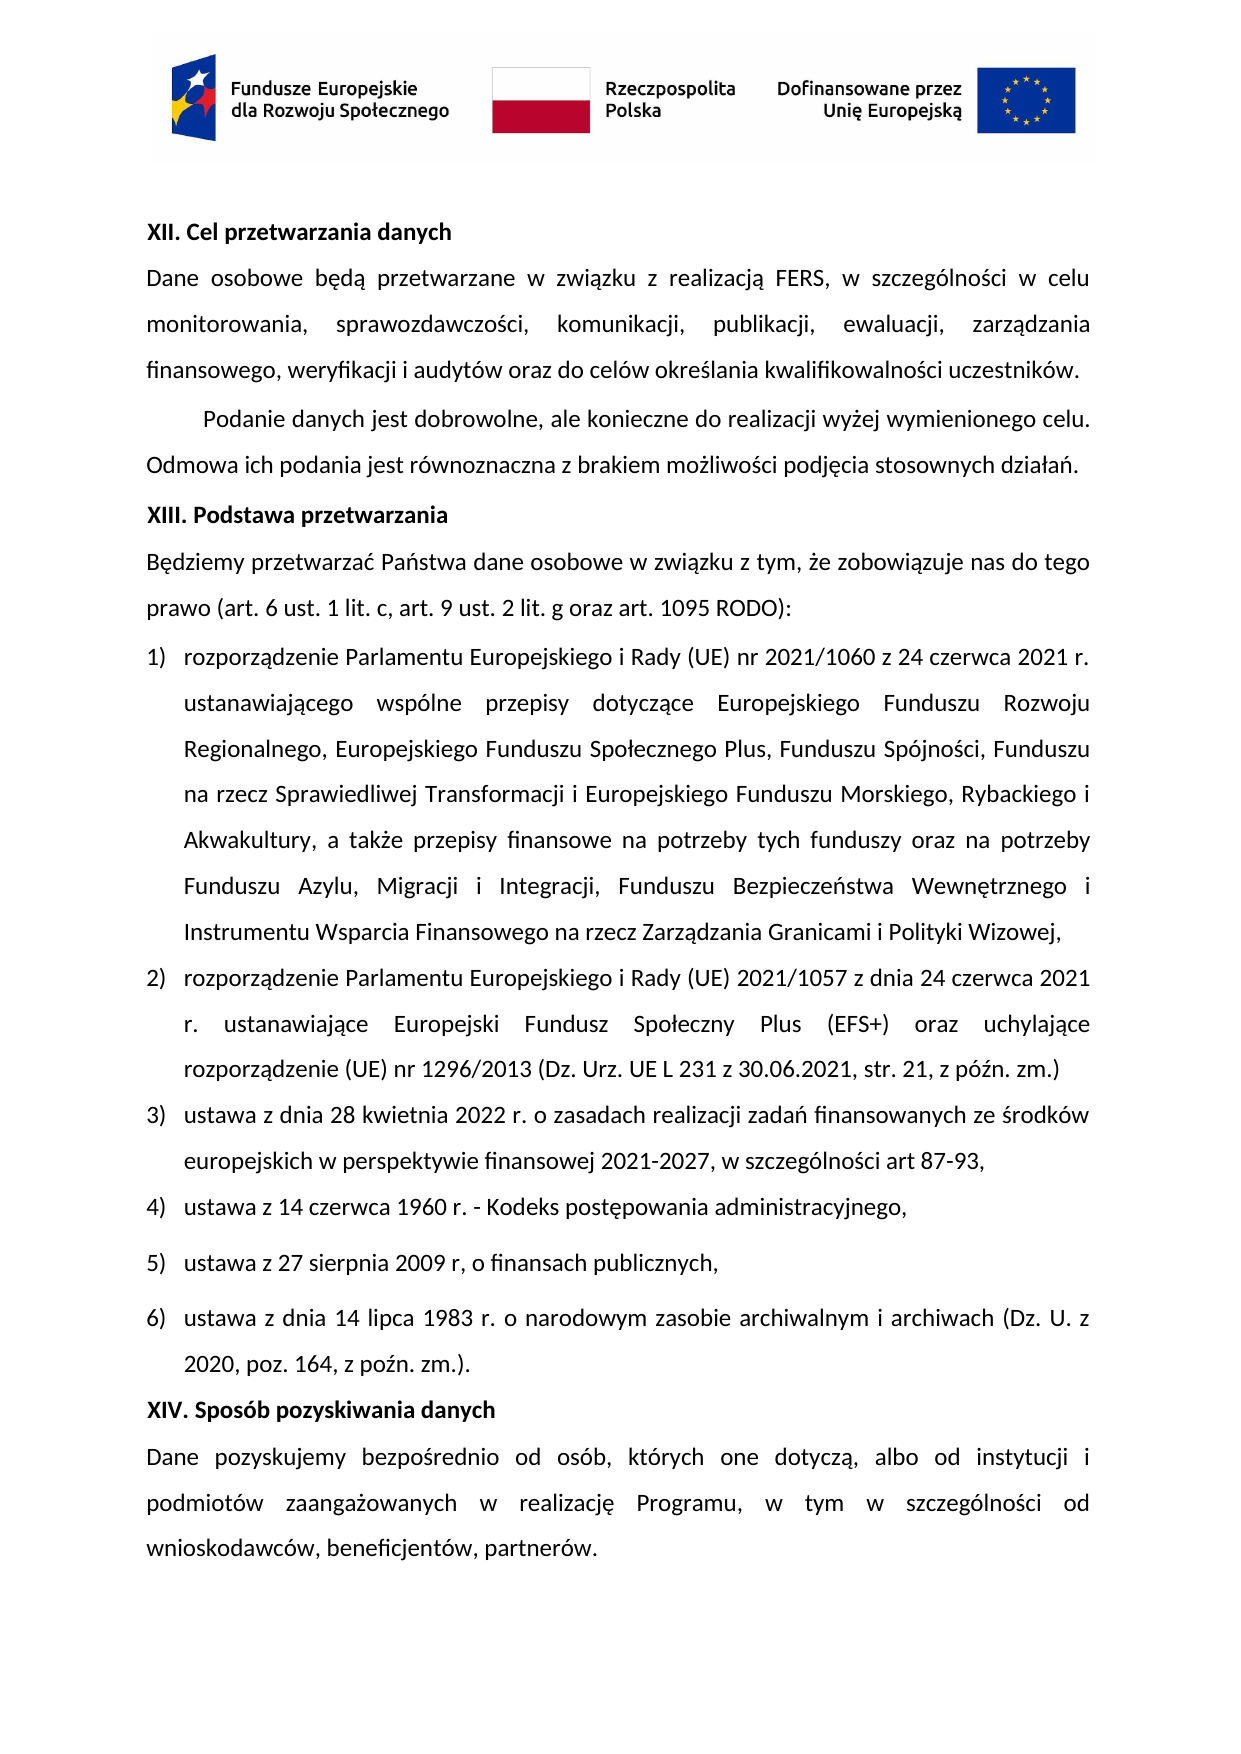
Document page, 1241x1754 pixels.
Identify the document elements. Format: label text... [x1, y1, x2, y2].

list rozporządzenie Parlamentu Europejskiego i Rady (UE) nr 2021/1060 z 24 czerwca 2021 r. ustanawiającego wspólne przepisy dotyczące Europejskiego Funduszu Rozwoju Regionalnego, Europejskiego Funduszu Społecznego Plus, Funduszu Spójności, Funduszu na rzecz Sprawiedliwej Transformacji i Europejskiego Funduszu Morskiego, Rybackiego i Akwakultury, a także przepisy finansowe na potrzeby tych funduszy oraz na potrzeby Funduszu Azylu, Migracji i Integracji, Funduszu Bezpieczeństwa Wewnętrznego i Instrumentu Wsparcia Finansowego na rzecz Zarządzania Granicami i Polityki Wizowej, [146, 641, 1092, 946]
list ustawa z dnia 14 lipca 1983 r. o narodowym zasobie archiwalnym i archiwach (Dz. U. z 2020, poz. 164, z poźn. zm.). [146, 1302, 1092, 1378]
list ustawa z dnia 28 kwietnia 2022 r. o zasadach realizacji zadań finansowanych ze środków europejskich w perspektywie finansowej 2021-2027, w szczególności art 87-93, [146, 1099, 1092, 1176]
subtitle XII. Cel przetwarzania danych [147, 216, 1098, 246]
text Dane osobowe będą przetwarzane w związku z realizacją FERS, w szczególności w celu monitorowania, sprawozdawczości, komunikacji, publikacji, ewaluacji, zarządzania finansowego, weryfikacji i audytów oraz do celów określania kwalifikowalności uczestników. [146, 262, 1092, 384]
text Będziemy przetwarzać Państwa dane osobowe w związku z tym, że zobowiązuje nas do tego prawo (art. 6 ust. 1 lit. c, art. 9 ust. 2 lit. g oraz art. 1095 RODO): [146, 546, 1092, 622]
list ustawa z 14 czerwca 1960 r. - Kodeks postępowania administracyjnego, [146, 1191, 1092, 1222]
subtitle XIII. Podstawa przetwarzania [147, 499, 1098, 530]
picture [150, 32, 1097, 163]
list rozporządzenie Parlamentu Europejskiego i Rady (UE) 2021/1057 z dnia 24 czerwca 2021 r. ustanawiające Europejski Fundusz Społeczny Plus (EFS+) oraz uchylające rozporządzenie (UE) nr 1296/2013 (Dz. Urz. UE L 231 z 30.06.2021, str. 21, z późn. zm.) [146, 962, 1092, 1084]
text Dane pozyskujemy bezpośrednio od osób, których one dotyczą, albo od instytucji i podmiotów zaangażowanych w realizację Programu, w tym w szczególności od wnioskodawców, beneficjentów, partnerów. [146, 1441, 1092, 1563]
text Podanie danych jest dobrowolne, ale konieczne do realizacji wyżej wymienionego celu. Odmowa ich podania jest równoznaczna z brakiem możliwości podjęcia stosownych działań. [146, 404, 1092, 480]
subtitle XIV. Sposób pozyskiwania danych [147, 1394, 1098, 1425]
list ustawa z 27 sierpnia 2009 r, o finansach publicznych, [146, 1247, 1092, 1277]
